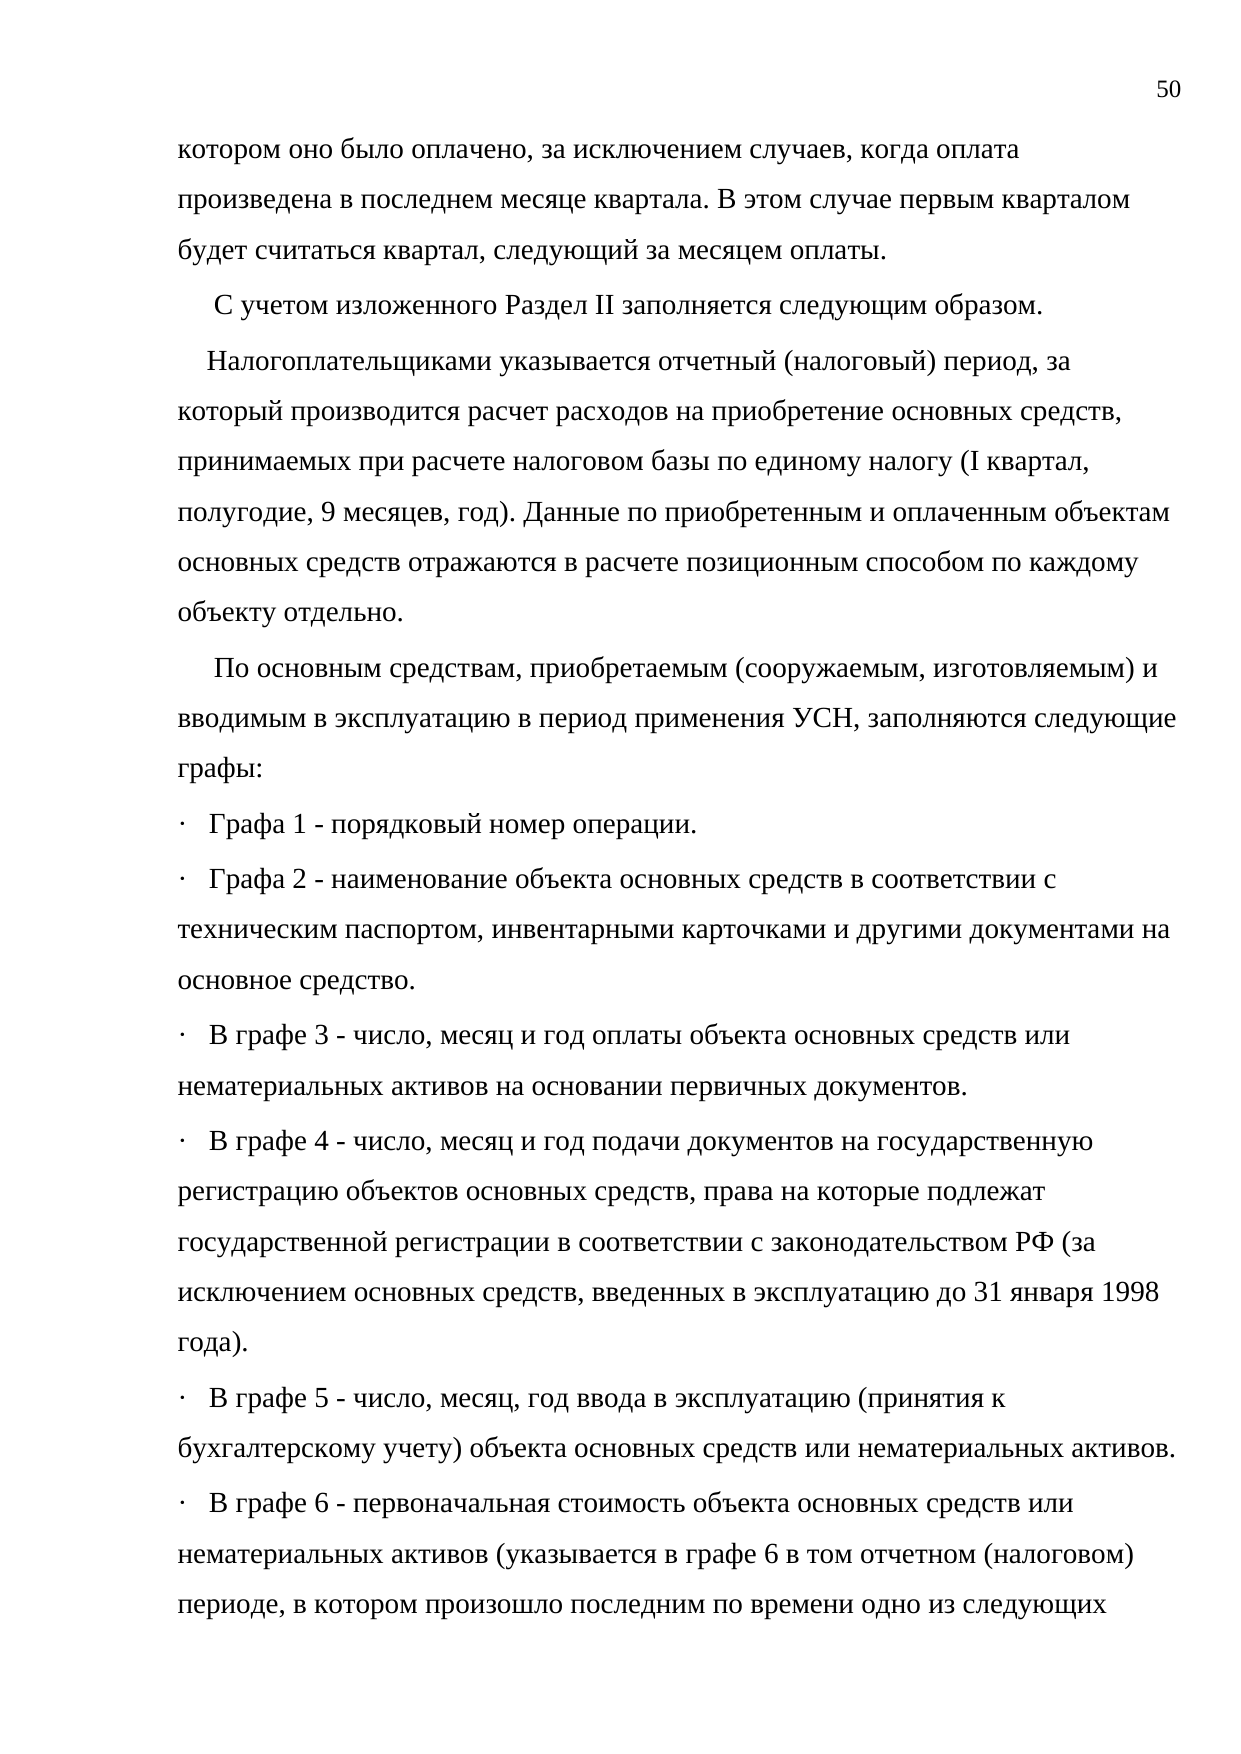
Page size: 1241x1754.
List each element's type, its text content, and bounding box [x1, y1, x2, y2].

text · Графа 1 - порядковый номер операции. [177, 806, 1181, 839]
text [177, 131, 1181, 266]
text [177, 1485, 1181, 1619]
text С учетом изложенного Раздел II заполняется следующим образом. [177, 287, 1181, 321]
text · В графе 5 - число, месяц, год ввода в эксплуатацию (принятия к бухгалтерскому учету) объекта основных средств или нематериальных активов. [177, 1380, 1181, 1463]
text · Графа 2 - наименование объекта основных средств в соответствии с техническим паспортом, инвентарными карточками и другими документами на основное средство. [177, 861, 1181, 995]
text · В графе 3 - число, месяц и год оплаты объекта основных средств или нематериальных активов на основании первичных документов. [177, 1017, 1181, 1101]
text Налогоплательщиками указывается отчетный (налоговый) период, за который производится расчет расходов на приобретение основных средств, принимаемых при расчете налоговом базы по единому налогу (I квартал, полугодие, 9 месяцев, год). Данные по приобретенным и оплаченным объектам основных средств отражаются в расчете позиционным способом по каждому объекту отдельно. [177, 343, 1181, 628]
text По основным средствам, приобретаемым (сооружаемым, изготовляемым) и вводимым в эксплуатацию в период применения УСН, заполняются следующие графы: [177, 650, 1181, 784]
text · В графе 4 - число, месяц и год подачи документов на государственную регистрацию объектов основных средств, права на которые подлежат государственной регистрации в соответствии с законодательством РФ (за исключением основных средств, введенных в эксплуатацию до 31 января 1998 года). [177, 1123, 1181, 1358]
